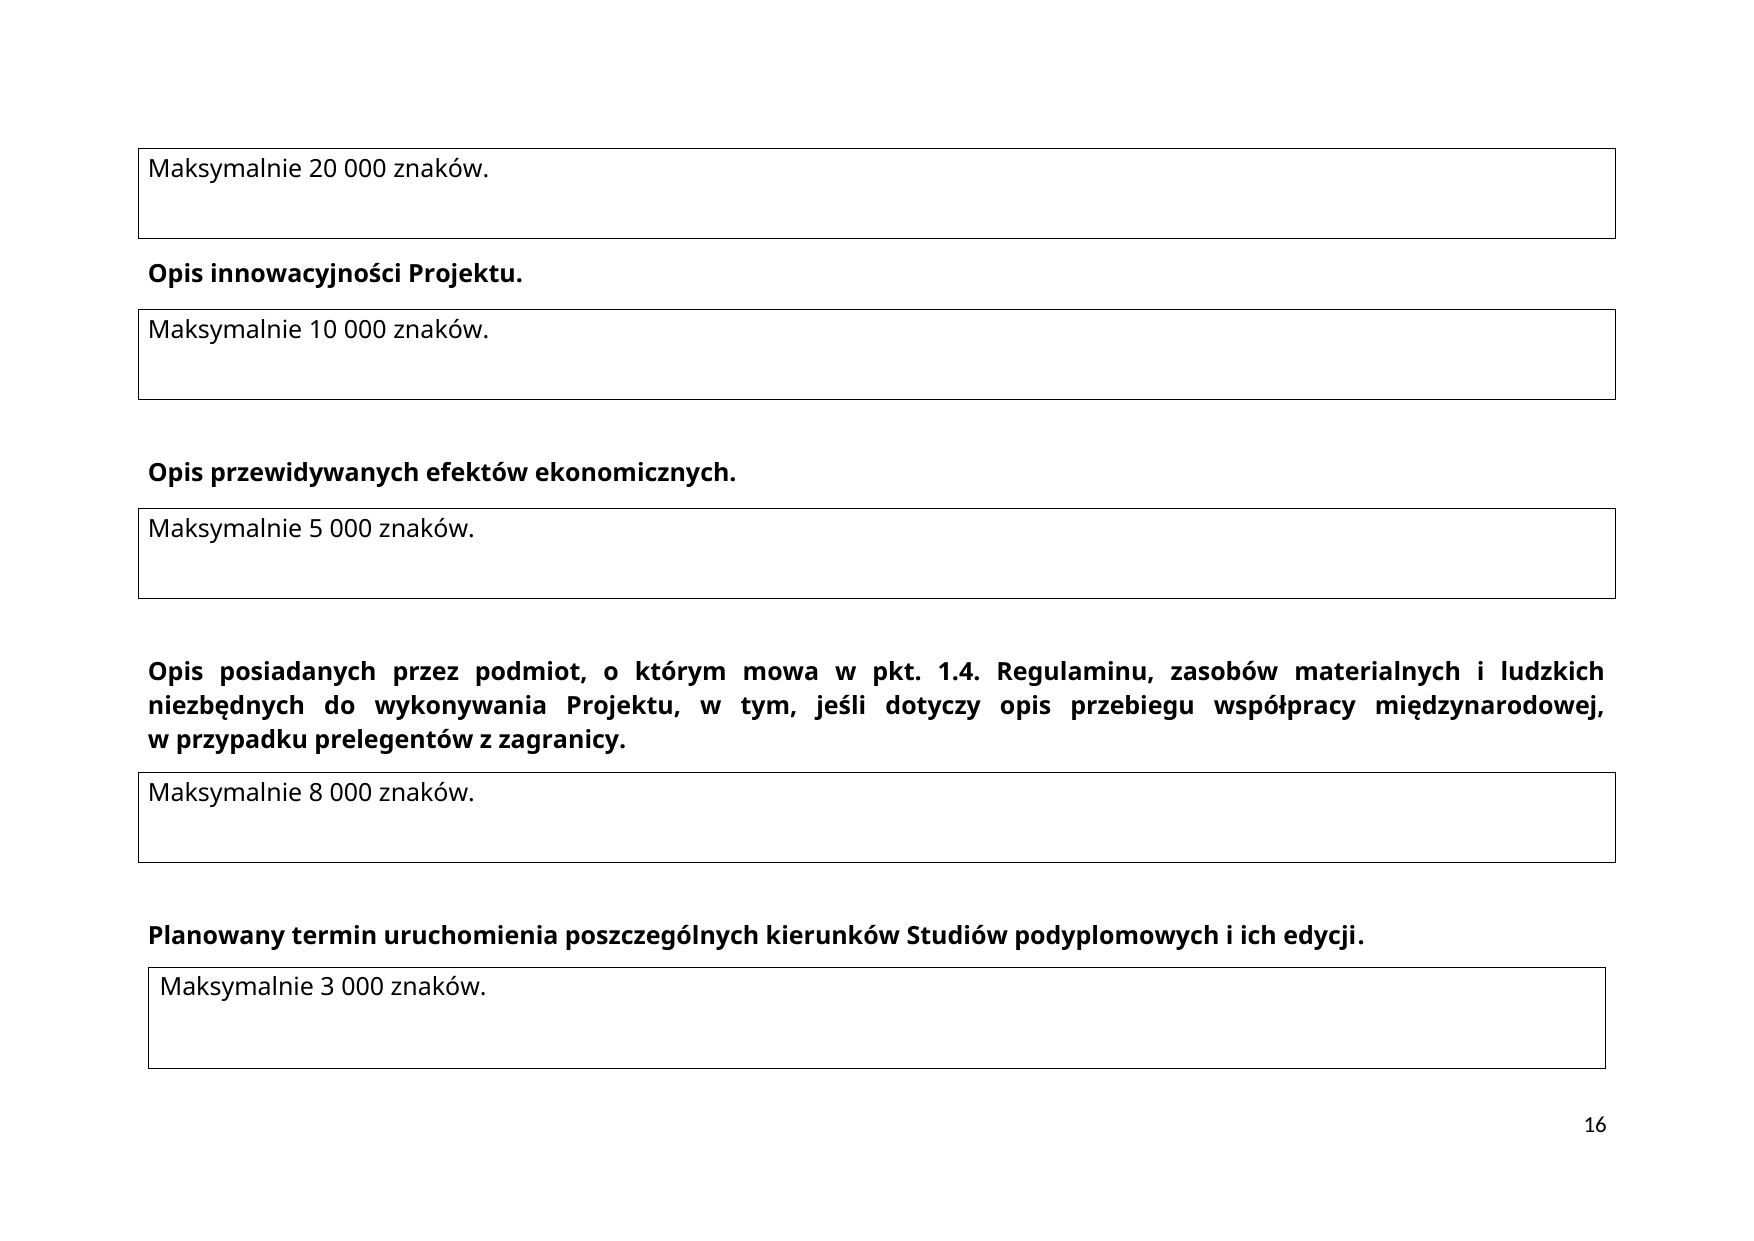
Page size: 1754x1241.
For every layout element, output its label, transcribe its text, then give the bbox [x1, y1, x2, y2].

text Maksymalnie 8 000 znaków. [139, 773, 1615, 809]
text Opis przewidywanych efektów ekonomicznych. [148, 454, 1606, 489]
text Maksymalnie 20 000 znaków. [139, 149, 1615, 185]
text Planowany termin uruchomienia poszczególnych kierunków Studiów podyplomowych i ich edycji. [148, 917, 1606, 952]
text Maksymalnie 10 000 znaków. [139, 310, 1615, 346]
text Opis posiadanych przez podmiot, o którym mowa w pkt. 1.4. Regulaminu, zasobów materialnych i ludzkich niezbędnych do wykonywania Projektu, w tym, jeśli dotyczy opis przebiegu współpracy międzynarodowej, w przypadku prelegentów z zagranicy. [148, 654, 1606, 756]
text Maksymalnie 5 000 znaków. [139, 509, 1615, 545]
table_header Maksymalnie 3 000 znaków. [149, 968, 1605, 1068]
text Opis innowacyjności Projektu. [148, 255, 1606, 289]
